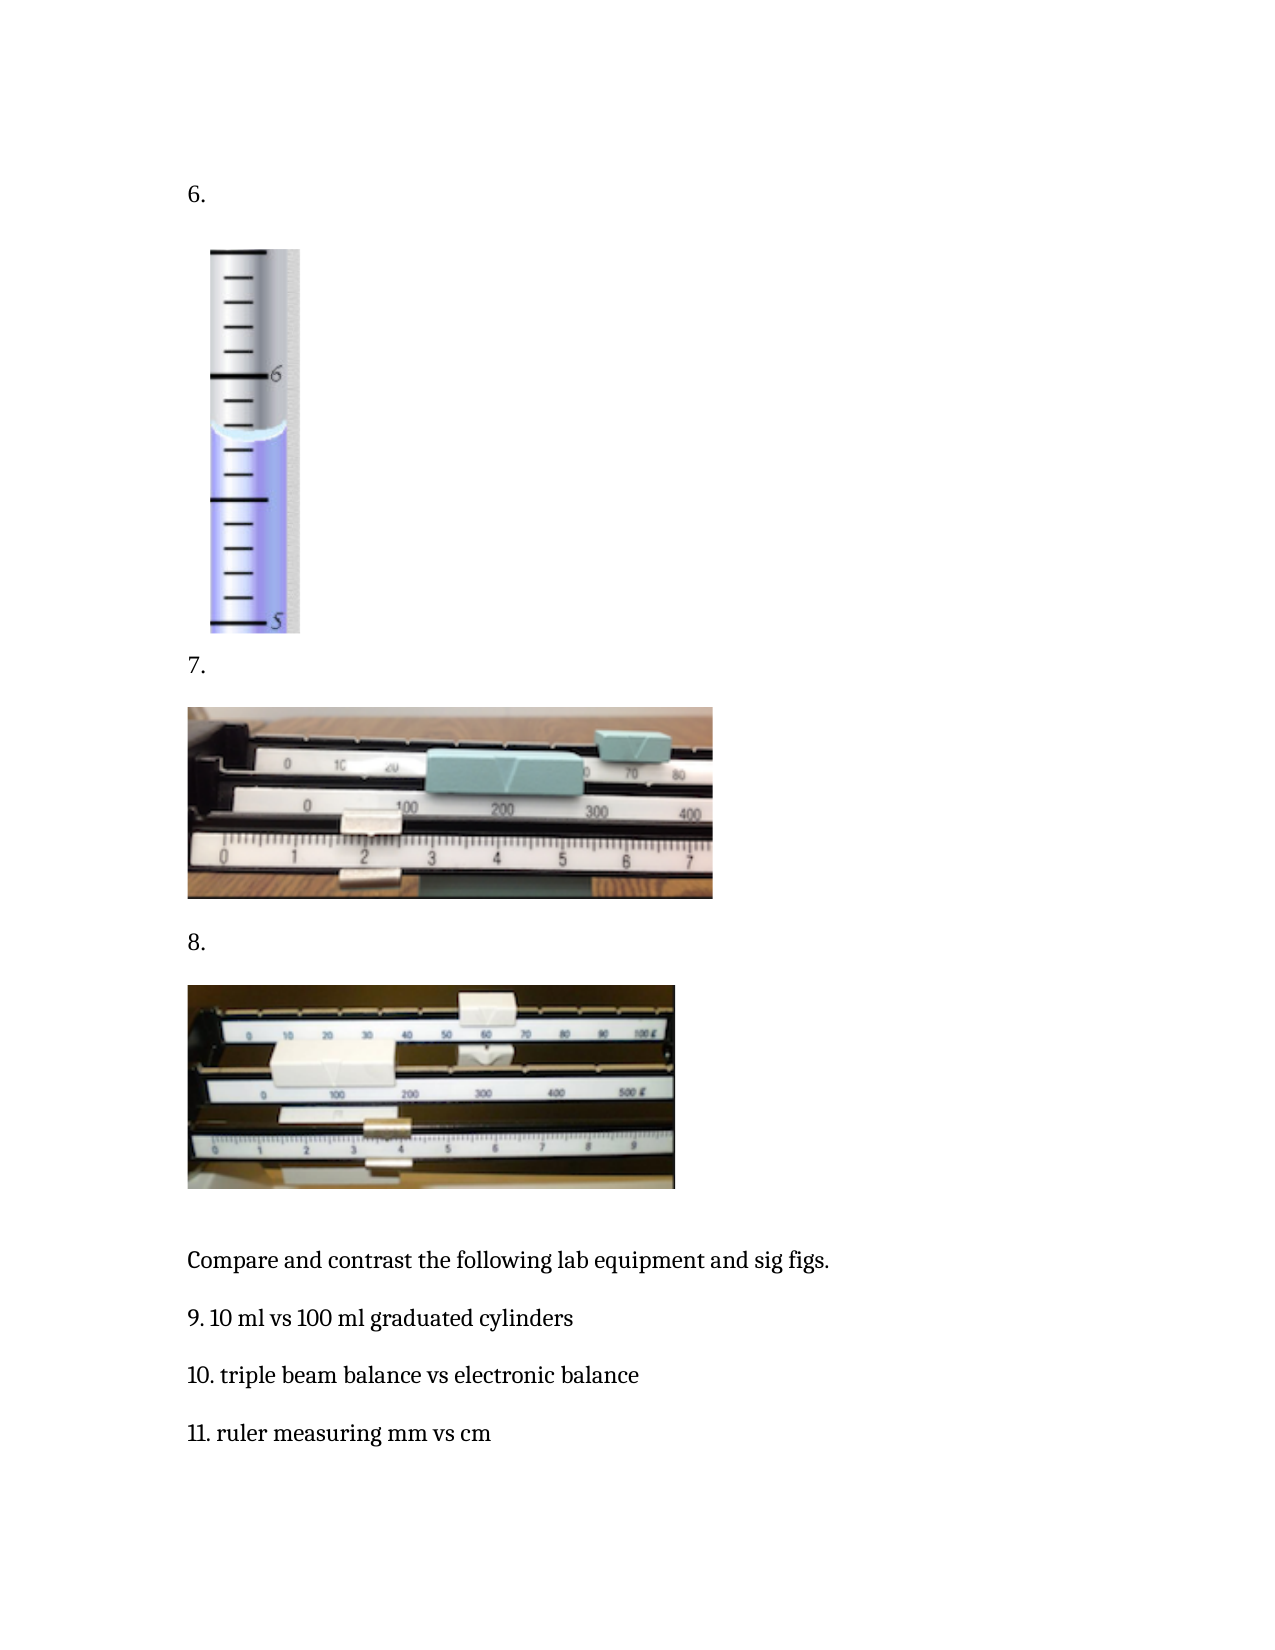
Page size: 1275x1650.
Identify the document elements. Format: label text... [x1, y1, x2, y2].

text 8. [187, 927, 1087, 956]
picture [187, 236, 300, 651]
picture [187, 985, 675, 1189]
text 6. [187, 179, 1087, 207]
text 9. 10 ml vs 100 ml graduated cylinders [187, 1303, 1087, 1332]
picture [187, 707, 713, 899]
text Compare and contrast the following lab equipment and sig figs. [187, 1246, 1087, 1275]
text 11. ruler measuring mm vs cm [187, 1418, 1087, 1447]
text 10. triple beam balance vs electronic balance [187, 1361, 1087, 1390]
text 7. [187, 650, 1087, 679]
